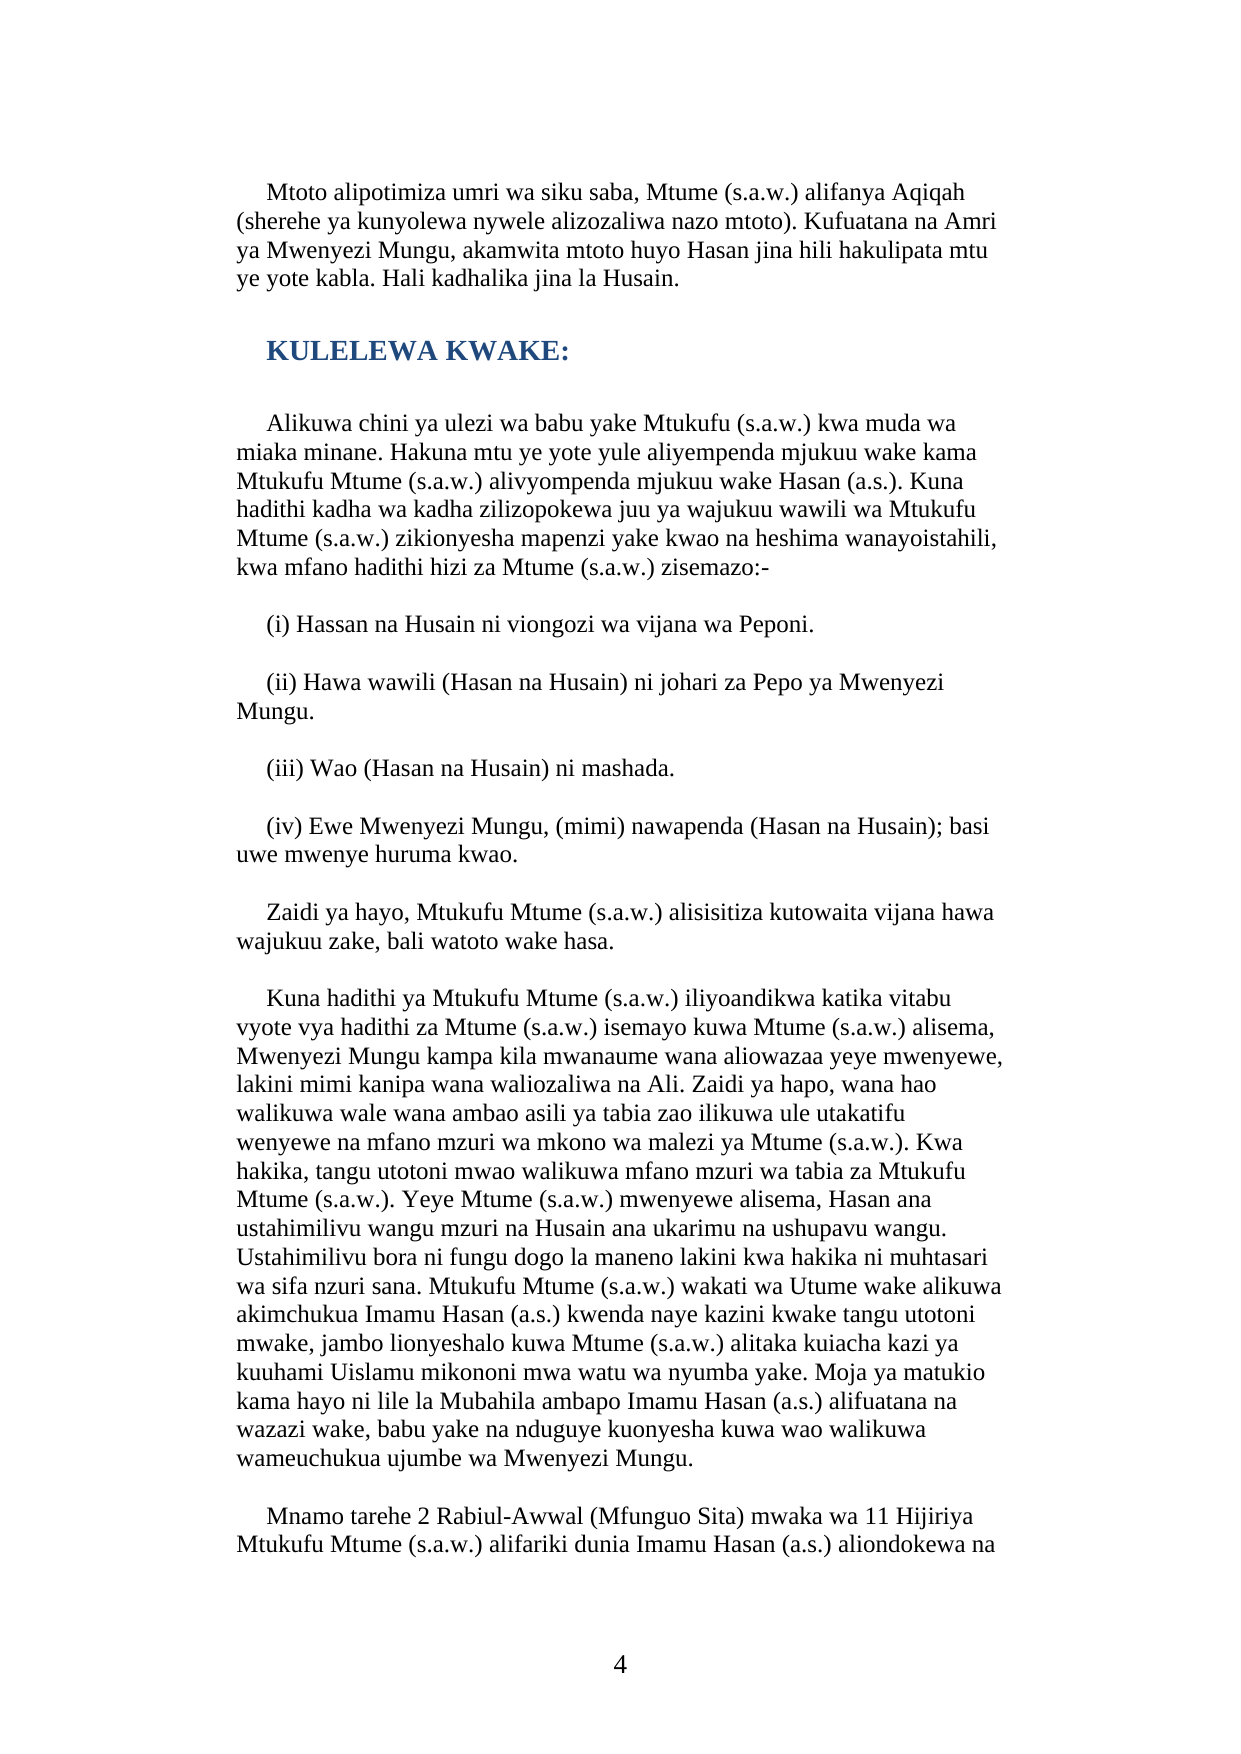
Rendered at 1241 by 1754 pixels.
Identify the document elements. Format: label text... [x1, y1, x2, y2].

text (iii) Wao (Hasan na Husain) ni mashada. [236, 753, 1004, 782]
text (iv) Ewe Mwenyezi Mungu, (mimi) nawapenda (Hasan na Husain); basi uwe mwenye huruma kwao. [236, 811, 1004, 868]
text (ii) Hawa wawili (Hasan na Husain) ni johari za Pepo ya Mwenyezi Mungu. [236, 667, 1004, 724]
text Kuna hadithi ya Mtukufu Mtume (s.a.w.) iliyoandikwa katika vitabu vyote vya hadithi za Mtume (s.a.w.) isemayo kuwa Mtume (s.a.w.) alisema, Mwenyezi Mungu kampa kila mwanaume wana aliowazaa yeye mwenyewe, lakini mimi kanipa wana waliozaliwa na Ali. Zaidi ya hapo, wana hao walikuwa wale wana ambao asili ya tabia zao ilikuwa ule utakatifu wenyewe na mfano mzuri wa mkono wa malezi ya Mtume (s.a.w.). Kwa hakika, tangu utotoni mwao walikuwa mfano mzuri wa tabia za Mtukufu Mtume (s.a.w.). Yeye Mtume (s.a.w.) mwenyewe alisema, Hasan ana ustahimilivu wangu mzuri na Husain ana ukarimu na ushupavu wangu. Ustahimilivu bora ni fungu dogo la maneno lakini kwa hakika ni muhtasari wa sifa nzuri sana. Mtukufu Mtume (s.a.w.) wakati wa Utume wake alikuwa akimchukua Imamu Hasan (a.s.) kwenda naye kazini kwake tangu utotoni mwake, jambo lionyeshalo kuwa Mtume (s.a.w.) alitaka kuiacha kazi ya kuuhami Uislamu mikononi mwa watu wa nyumba yake. Moja ya matukio kama hayo ni lile la Mubahila ambapo Imamu Hasan (a.s.) alifuatana na wazazi wake, babu yake na nduguye kuonyesha kuwa wao walikuwa wameuchukua ujumbe wa Mwenyezi Mungu. [236, 983, 1004, 1472]
text Alikuwa chini ya ulezi wa babu yake Mtukufu (s.a.w.) kwa muda wa miaka minane. Hakuna mtu ye yote yule aliyempenda mjukuu wake kama Mtukufu Mtume (s.a.w.) alivyompenda mjukuu wake Hasan (a.s.). Kuna hadithi kadha wa kadha zilizopokewa juu ya wajukuu wawili wa Mtukufu Mtume (s.a.w.) zikionyesha mapenzi yake kwao na heshima wanayoistahili, kwa mfano hadithi hizi za Mtume (s.a.w.) zisemazo:- [236, 408, 1004, 581]
text Mtoto alipotimiza umri wa siku saba, Mtume (s.a.w.) alifanya Aqiqah (sherehe ya kunyolewa nywele alizozaliwa nazo mtoto). Kufuatana na Amri ya Mwenyezi Mungu, akamwita mtoto huyo Hasan jina hili hakulipata mtu ye yote kabla. Hali kadhalika jina la Husain. [236, 177, 1004, 292]
text (i) Hassan na Husain ni viongozi wa vijana wa Peponi. [236, 609, 1004, 638]
subtitle KULELEWA KWAKE: [236, 333, 1004, 367]
text Zaidi ya hayo, Mtukufu Mtume (s.a.w.) alisisitiza kutowaita vijana hawa wajukuu zake, bali watoto wake hasa. [236, 897, 1004, 954]
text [236, 1501, 1004, 1558]
